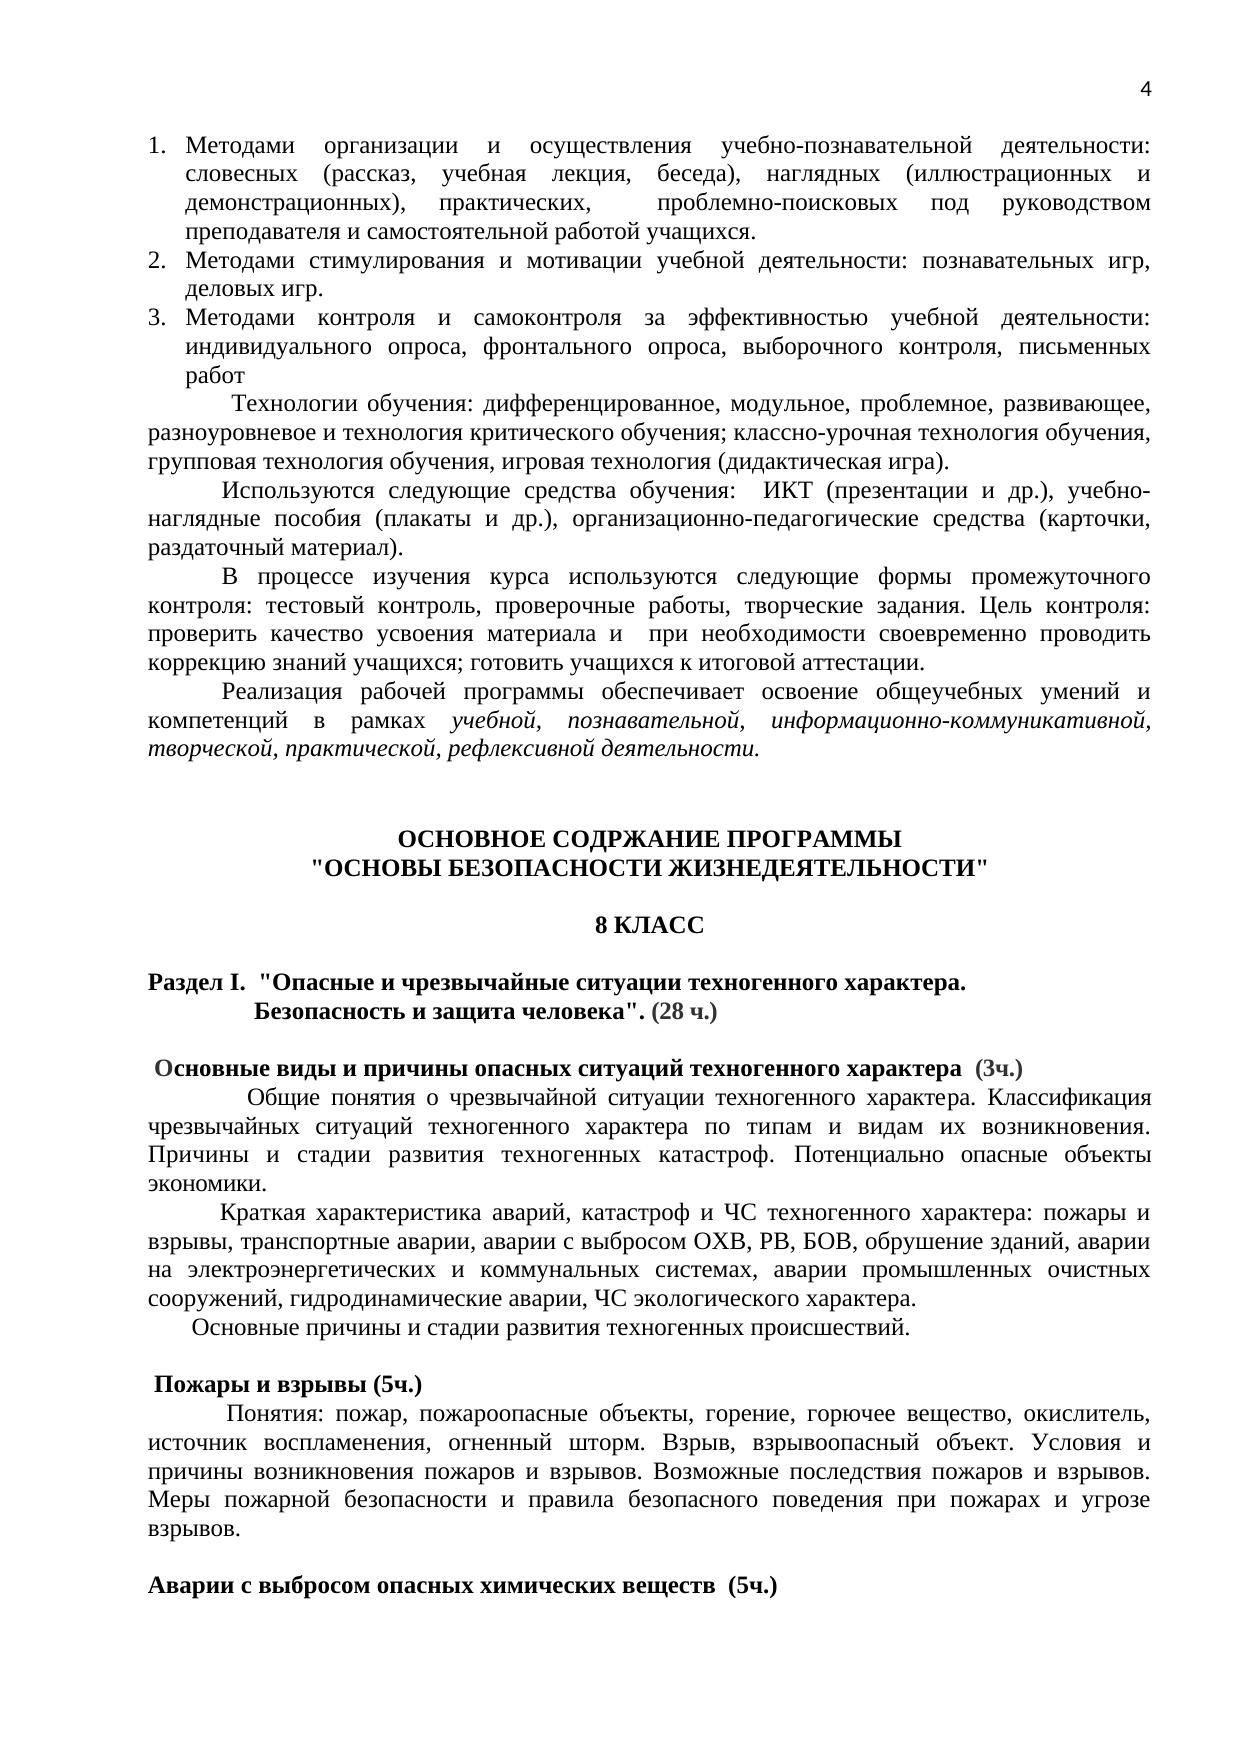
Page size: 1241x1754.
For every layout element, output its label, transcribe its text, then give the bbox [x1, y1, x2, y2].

text Краткая характеристика аварий, катастроф и ЧС техногенного характера: пожары и взрывы, транспортные аварии, аварии с выбросом ОХВ, РВ, БОВ, обрушение зданий, аварии на электроэнергетических и коммунальных системах, аварии промышленных очистных сооружений, гидродинамические аварии, ЧС экологического характера. [148, 1197, 1152, 1312]
text Используются следующие средства обучения: ИКТ (презентации и др.), учебно-наглядные пособия (плакаты и др.), организационно-педагогические средства (карточки, раздаточный материал). [148, 475, 1152, 561]
text Основные виды и причины опасных ситуаций техногенного характера (3ч.) [148, 1053, 1152, 1082]
text Реализация рабочей программы обеспечивает освоение общеучебных умений и компетенций в рамках учебной, познавательной, информационно-коммуникативной, творческой, практической, рефлексивной деятельности. [148, 676, 1152, 762]
text Раздел I. "Опасные и чрезвычайные ситуации техногенного характера. [148, 967, 1152, 996]
text Понятия: пожар, пожароопасные объекты, горение, горючее вещество, окислитель, источник воспламенения, огненный шторм. Взрыв, взрывоопасный объект. Условия и причины возникновения пожаров и взрывов. Возможные последствия пожаров и взрывов. Меры пожарной безопасности и правила безопасного поведения при пожарах и угрозе взрывов. [148, 1398, 1152, 1542]
list Методами стимулирования и мотивации учебной деятельности: познавательных игр, деловых игр. [148, 245, 1152, 302]
list Методами контроля и самоконтроля за эффективностью учебной деятельности: индивидуального опроса, фронтального опроса, выборочного контроля, письменных работ [148, 302, 1152, 388]
text В процессе изучения курса используются следующие формы промежуточного контроля: тестовый контроль, проверочные работы, творческие задания. Цель контроля: проверить качество усвоения материала и при необходимости своевременно проводить коррекцию знаний учащихся; готовить учащихся к итоговой аттестации. [148, 561, 1152, 676]
list Методами организации и осуществления учебно-познавательной деятельности: словесных (рассказ, учебная лекция, беседа), наглядных (иллюстрационных и демонстрационных), практических, проблемно-поисковых под руководством преподавателя и самостоятельной работой учащихся. [148, 130, 1152, 245]
text Безопасность и защита человека". (28 ч.) [148, 996, 1152, 1024]
text Основные причины и стадии развития техногенных происшествий. [148, 1312, 1152, 1341]
text 8 КЛАСС [148, 910, 1152, 939]
text Технологии обучения: дифференцированное, модульное, проблемное, развивающее, разноуровневое и технология критического обучения; классно-урочная технология обучения, групповая технология обучения, игровая технология (дидактическая игра). [148, 388, 1152, 475]
text ОСНОВНОЕ СОДРЖАНИЕ ПРОГРАММЫ "ОСНОВЫ БЕЗОПАСНОСТИ ЖИЗНЕДЕЯТЕЛЬНОСТИ" [148, 824, 1152, 882]
text Аварии с выбросом опасных химических веществ (5ч.) [148, 1570, 1152, 1599]
text Пожары и взрывы (5ч.) [148, 1369, 1152, 1398]
text Общие понятия о чрезвычайной ситуации техногенного характера. Классификация чрезвычайных ситуаций техногенного характера по типам и видам их возникновения. Причины и стадии развития техногенных катастроф. Потенциально опасные объекты экономики. [148, 1082, 1152, 1197]
